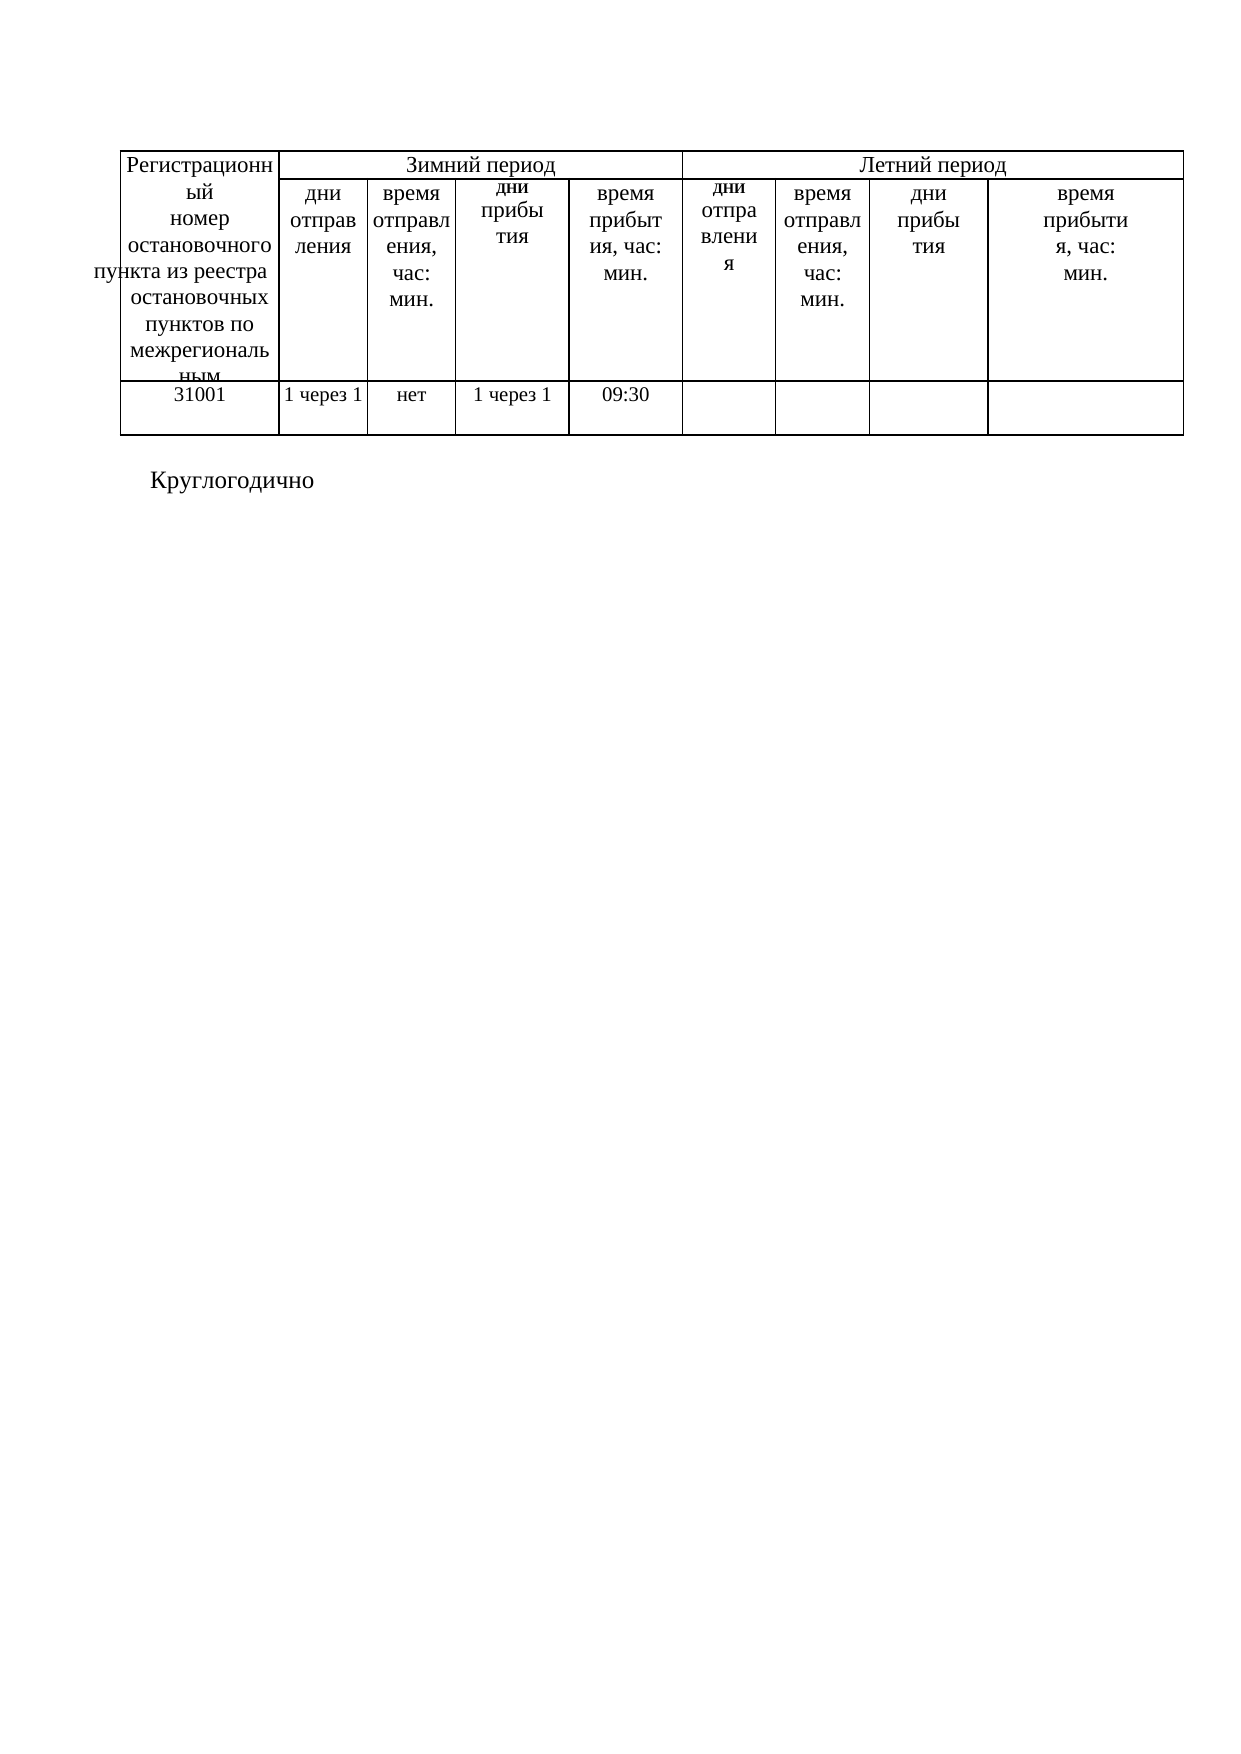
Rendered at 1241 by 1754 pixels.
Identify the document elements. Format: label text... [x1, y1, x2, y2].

table_cell 1 через 1 [280, 382, 367, 434]
table_cell нет [368, 382, 455, 434]
table_cell [776, 382, 869, 434]
table_cell время отправл ения, час: мин. [368, 180, 455, 380]
table_cell 1 через 1 [456, 382, 568, 434]
table_cell 31001 [121, 382, 278, 434]
table_cell время отправл ения, час: мин. [776, 180, 869, 380]
table_cell [989, 382, 1183, 434]
table_header Зимний период [280, 152, 682, 178]
text Круглогодично [150, 465, 1090, 493]
table_cell 09:30 [570, 382, 682, 434]
table_header Регистрационный номер остановочного пункта из реестра остановочных пунктов по межрегиональным маршрутам регулярных перевозок [121, 152, 278, 380]
table_cell ДНИ прибы тия [456, 180, 568, 380]
table_cell время прибыти я, час: мин. [989, 180, 1183, 380]
table_header Летний период [683, 152, 1183, 178]
table_cell дни отправ ления [280, 180, 367, 380]
table_cell [870, 382, 987, 434]
table_cell время прибыт ия, час: мин. [570, 180, 682, 380]
table_cell [683, 382, 775, 434]
table_cell ДНИ отпра влени я [683, 180, 775, 380]
table_cell дни прибы тия [870, 180, 987, 380]
